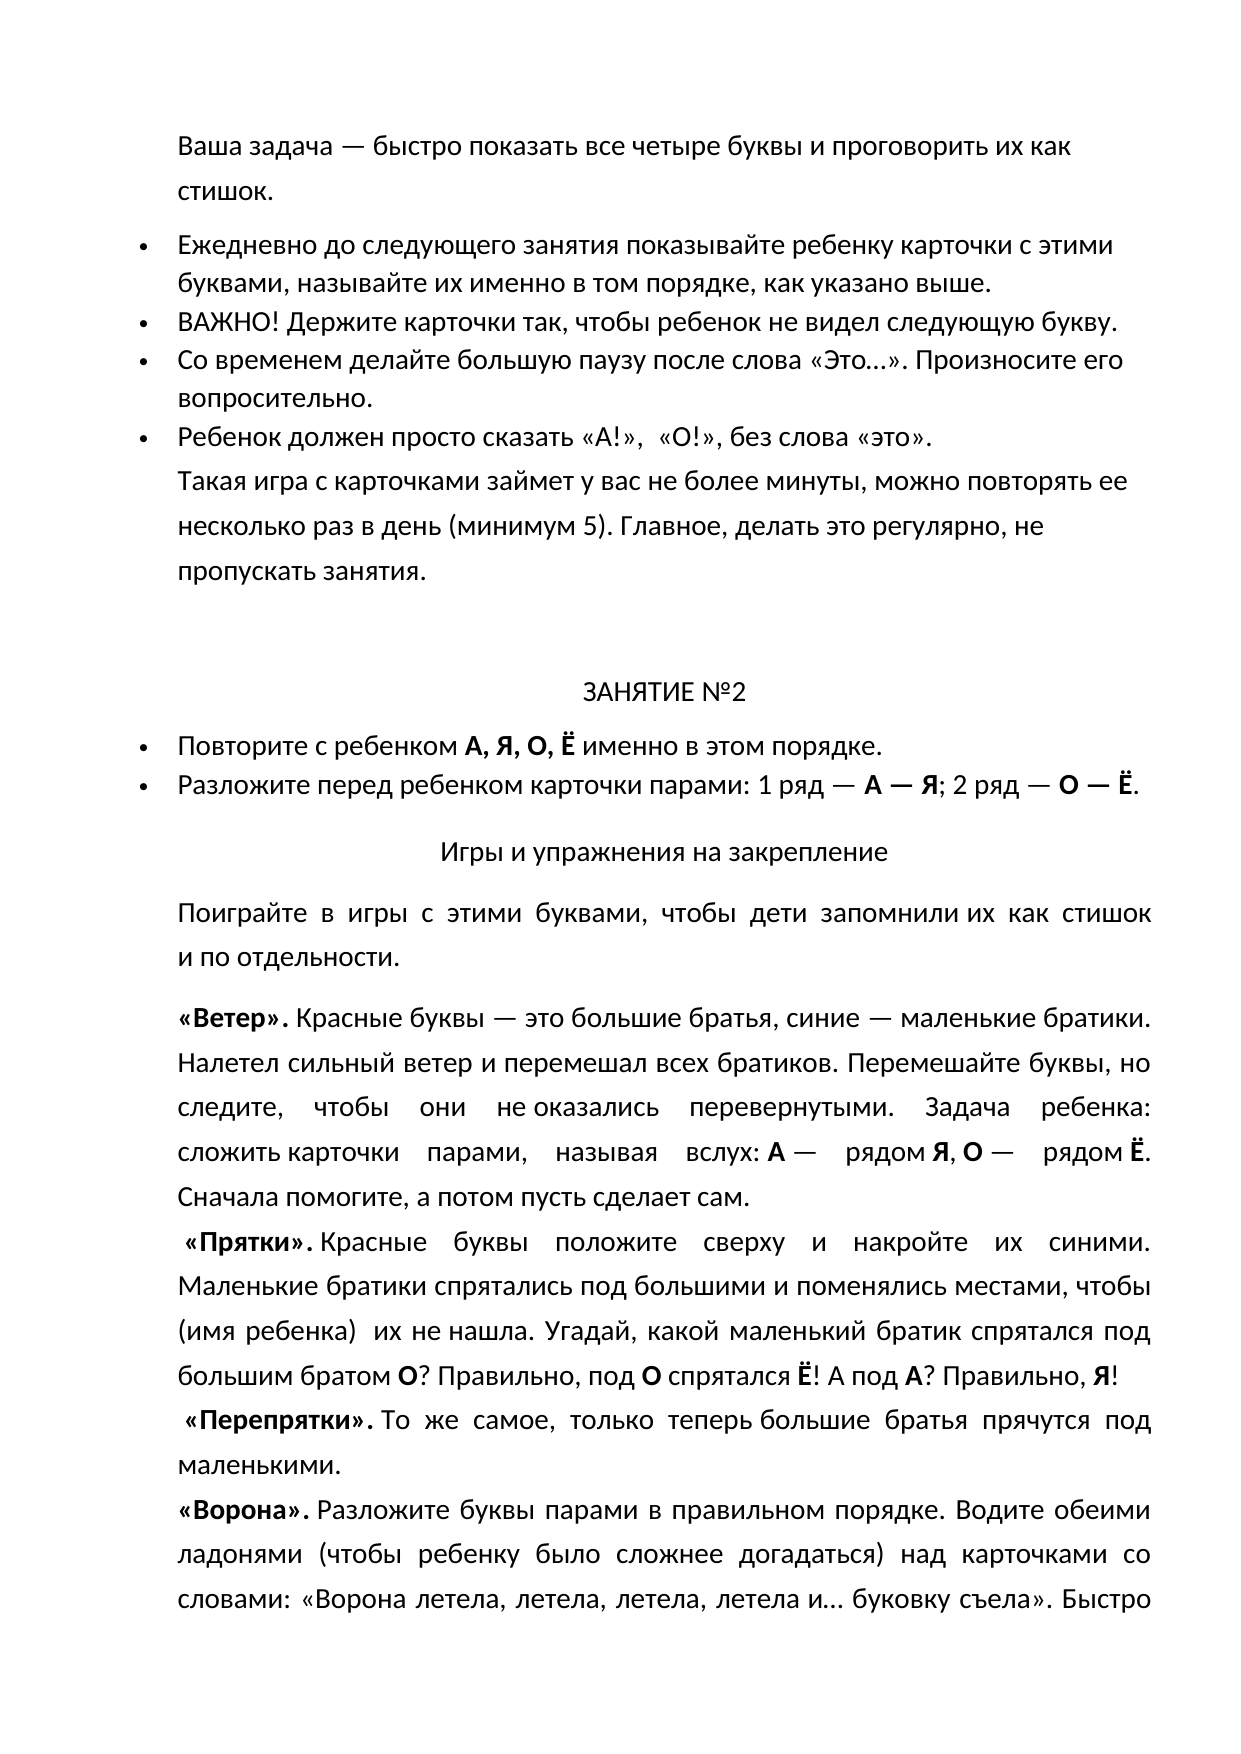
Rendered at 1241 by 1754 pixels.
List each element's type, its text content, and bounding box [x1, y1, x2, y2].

list Ежедневно до следующего занятия показывайте ребенку карточки с этими буквами, называйте их именно в том порядке, как указано выше. [140, 223, 1152, 300]
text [177, 1482, 1152, 1616]
text «Прятки». Красные буквы положите сверху и накройте их синими. Маленькие братики спрятались под большими и поменялись местами, чтобы (имя ребенка) их не нашла. Угадай, какой маленький братик спрятался под большим братом О? Правильно, под О спрятался Ё! А под А? Правильно, Я! [177, 1213, 1152, 1392]
list Ребенок должен просто сказать «А!», «О!», без слова «это». [140, 415, 1152, 453]
list Со временем делайте большую паузу после слова «Это…». Произносите его вопросительно. [140, 338, 1152, 415]
text Игры и упражнения на закрепление [177, 833, 1152, 869]
text Ваша задача — быстро показать все четыре буквы и проговорить их как стишок. [177, 118, 1152, 207]
list Повторите с ребенком А, Я, О, Ё именно в этом порядке. [140, 725, 1152, 763]
list ВАЖНО! Держите карточки так, чтобы ребенок не видел следующую букву. [140, 300, 1152, 338]
text ЗАНЯТИЕ №2 [177, 664, 1152, 709]
text «Перепрятки». То же самое, только теперь большие братья прячутся под маленькими. [177, 1392, 1152, 1482]
text Поиграйте в игры с этими буквами, чтобы дети запомнили их как стишок и по отдельности. [177, 885, 1152, 974]
text «Ветер». Красные буквы — это большие братья, синие — маленькие братики. Налетел сильный ветер и перемешал всех братиков. Перемешайте буквы, но следите, чтобы они не оказались перевернутыми. Задача ребенка: сложить карточки парами, называя вслух: А — рядом Я, О — рядом Ё. Сначала помогите, а потом пусть сделает сам. [177, 990, 1152, 1213]
list Разложите перед ребенком карточки парами: 1 ряд — А — Я; 2 ряд — О — Ё. [140, 763, 1152, 801]
text Такая игра с карточками займет у вас не более минуты, можно повторять ее несколько раз в день (минимум 5). Главное, делать это регулярно, не пропускать занятия. [177, 453, 1152, 587]
